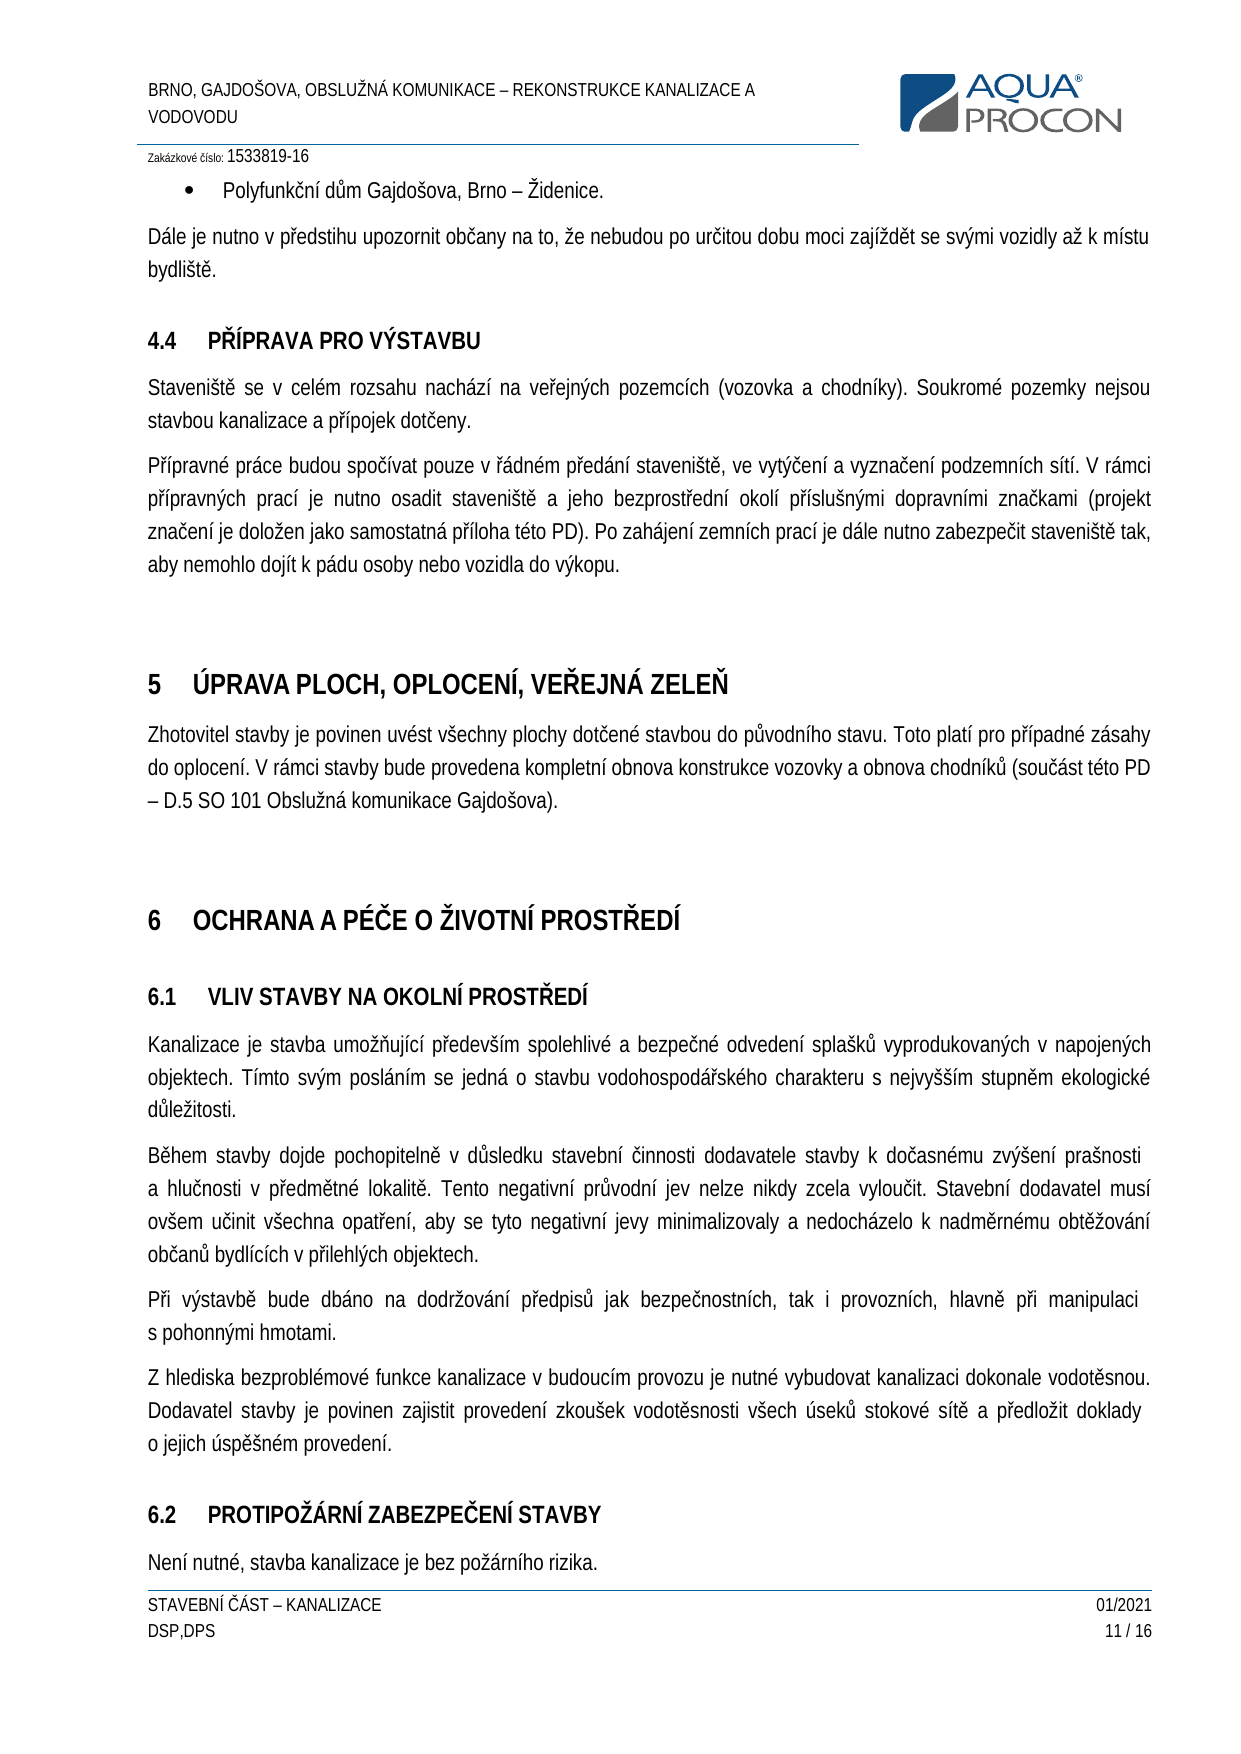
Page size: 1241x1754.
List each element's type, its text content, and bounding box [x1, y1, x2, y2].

text Při výstavbě bude dbáno na dodržování předpisů jak bezpečnostních, tak i provozních, hlavně při manipulaci s pohonnými hmotami. [148, 1286, 1152, 1345]
subtitle Protipožární zabezpečení stavby [148, 1501, 1152, 1529]
subtitle Ochrana a péče o životní prostředí [148, 903, 1152, 936]
subtitle Úprava ploch, oplocení, veřejná zeleň [148, 667, 1152, 701]
text Během stavby dojde pochopitelně v důsledku stavební činnosti dodavatele stavby k dočasnému zvýšení prašnosti a hlučnosti v předmětné lokalitě. Tento negativní průvodní jev nelze nikdy zcela vyloučit. Stavební dodavatel musí ovšem učinit všechna opatření, aby se tyto negativní jevy minimalizovaly a nedocházelo k nadměrnému obtěžování občanů bydlících v přilehlých objektech. [148, 1142, 1152, 1267]
text Dále je nutno v předstihu upozornit občany na to, že nebudou po určitou dobu moci zajíždět se svými vozidly až k místu bydliště. [148, 223, 1152, 282]
list Polyfunkční dům Gajdošova, Brno – Židenice. [185, 177, 1152, 203]
text Není nutné, stavba kanalizace je bez požárního rizika. [148, 1549, 1152, 1575]
text Zhotovitel stavby je povinen uvést všechny plochy dotčené stavbou do původního stavu. Toto platí pro případné zásahy do oplocení. V rámci stavby bude provedena kompletní obnova konstrukce vozovky a obnova chodníků (součást této PD – D.5 SO 101 Obslužná komunikace Gajdošova). [148, 721, 1152, 813]
subtitle Vliv stavby na okolní prostředí [148, 982, 1152, 1011]
text Přípravné práce budou spočívat pouze v řádném předání staveniště, ve vytýčení a vyznačení podzemních sítí. V rámci přípravných prací je nutno osadit staveniště a jeho bezprostřední okolí příslušnými dopravními značkami (projekt značení je doložen jako samostatná příloha této PD). Po zahájení zemních prací je dále nutno zabezpečit staveniště tak, aby nemohlo dojít k pádu osoby nebo vozidla do výkopu. [148, 452, 1152, 578]
subtitle Příprava pro výstavbu [148, 326, 1152, 354]
text Kanalizace je stavba umožňující především spolehlivé a bezpečné odvedení splašků vyprodukovaných v napojených objektech. Tímto svým posláním se jedná o stavbu vodohospodářského charakteru s nejvyšším stupněm ekologické důležitosti. [148, 1031, 1152, 1123]
text Z hlediska bezproblémové funkce kanalizace v budoucím provozu je nutné vybudovat kanalizaci dokonale vodotěsnou. Dodavatel stavby je povinen zajistit provedení zkoušek vodotěsnosti všech úseků stokové sítě a předložit doklady o jejich úspěšném provedení. [148, 1364, 1152, 1456]
text Staveniště se v celém rozsahu nachází na veřejných pozemcích (vozovka a chodníky). Soukromé pozemky nejsou stavbou kanalizace a přípojek dotčeny. [148, 374, 1152, 433]
